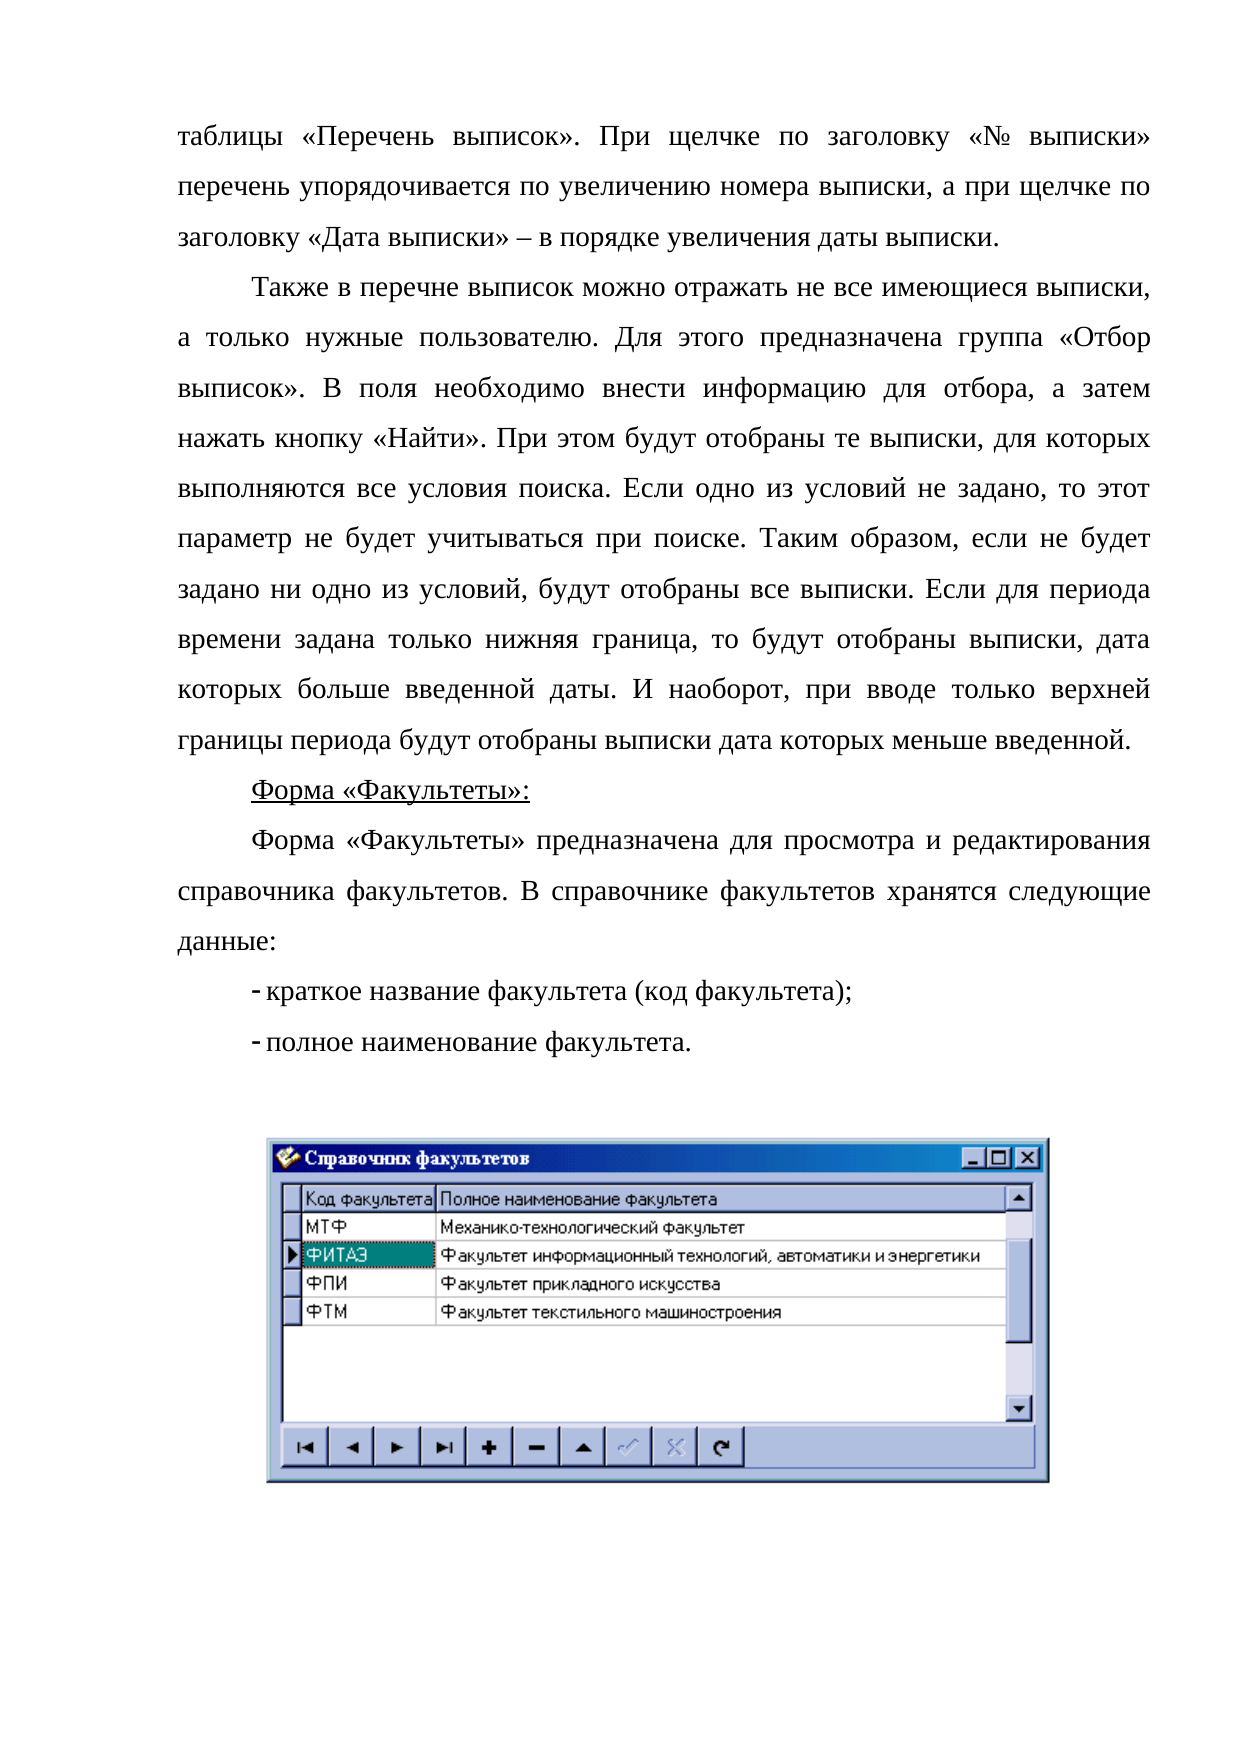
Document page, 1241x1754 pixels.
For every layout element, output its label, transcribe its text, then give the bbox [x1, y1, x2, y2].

list краткое название факультета (код факультета); [177, 973, 1152, 1007]
text Форма «Факультеты» предназначена для просмотра и редактирования справочника факультетов. В справочнике факультетов хранятся следующие данные: [177, 822, 1152, 957]
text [177, 118, 1152, 252]
list полное наименование факультета. [177, 1024, 1152, 1057]
picture [251, 1124, 1067, 1502]
text Форма «Факультеты»: [177, 772, 1152, 806]
text Также в перечне выписок можно отражать не все имеющиеся выписки, а только нужные пользователю. Для этого предназначена группа «Отбор выписок». В поля необходимо внести информацию для отбора, а затем нажать кнопку «Найти». При этом будут отобраны те выписки, для которых выполняются все условия поиска. Если одно из условий не задано, то этот параметр не будет учитываться при поиске. Таким образом, если не будет задано ни одно из условий, будут отобраны все выписки. Если для периода времени задана только нижняя граница, то будут отобраны выписки, дата которых больше введенной даты. И наоборот, при вводе только верхней границы периода будут отобраны выписки дата которых меньше введенной. [177, 269, 1152, 755]
